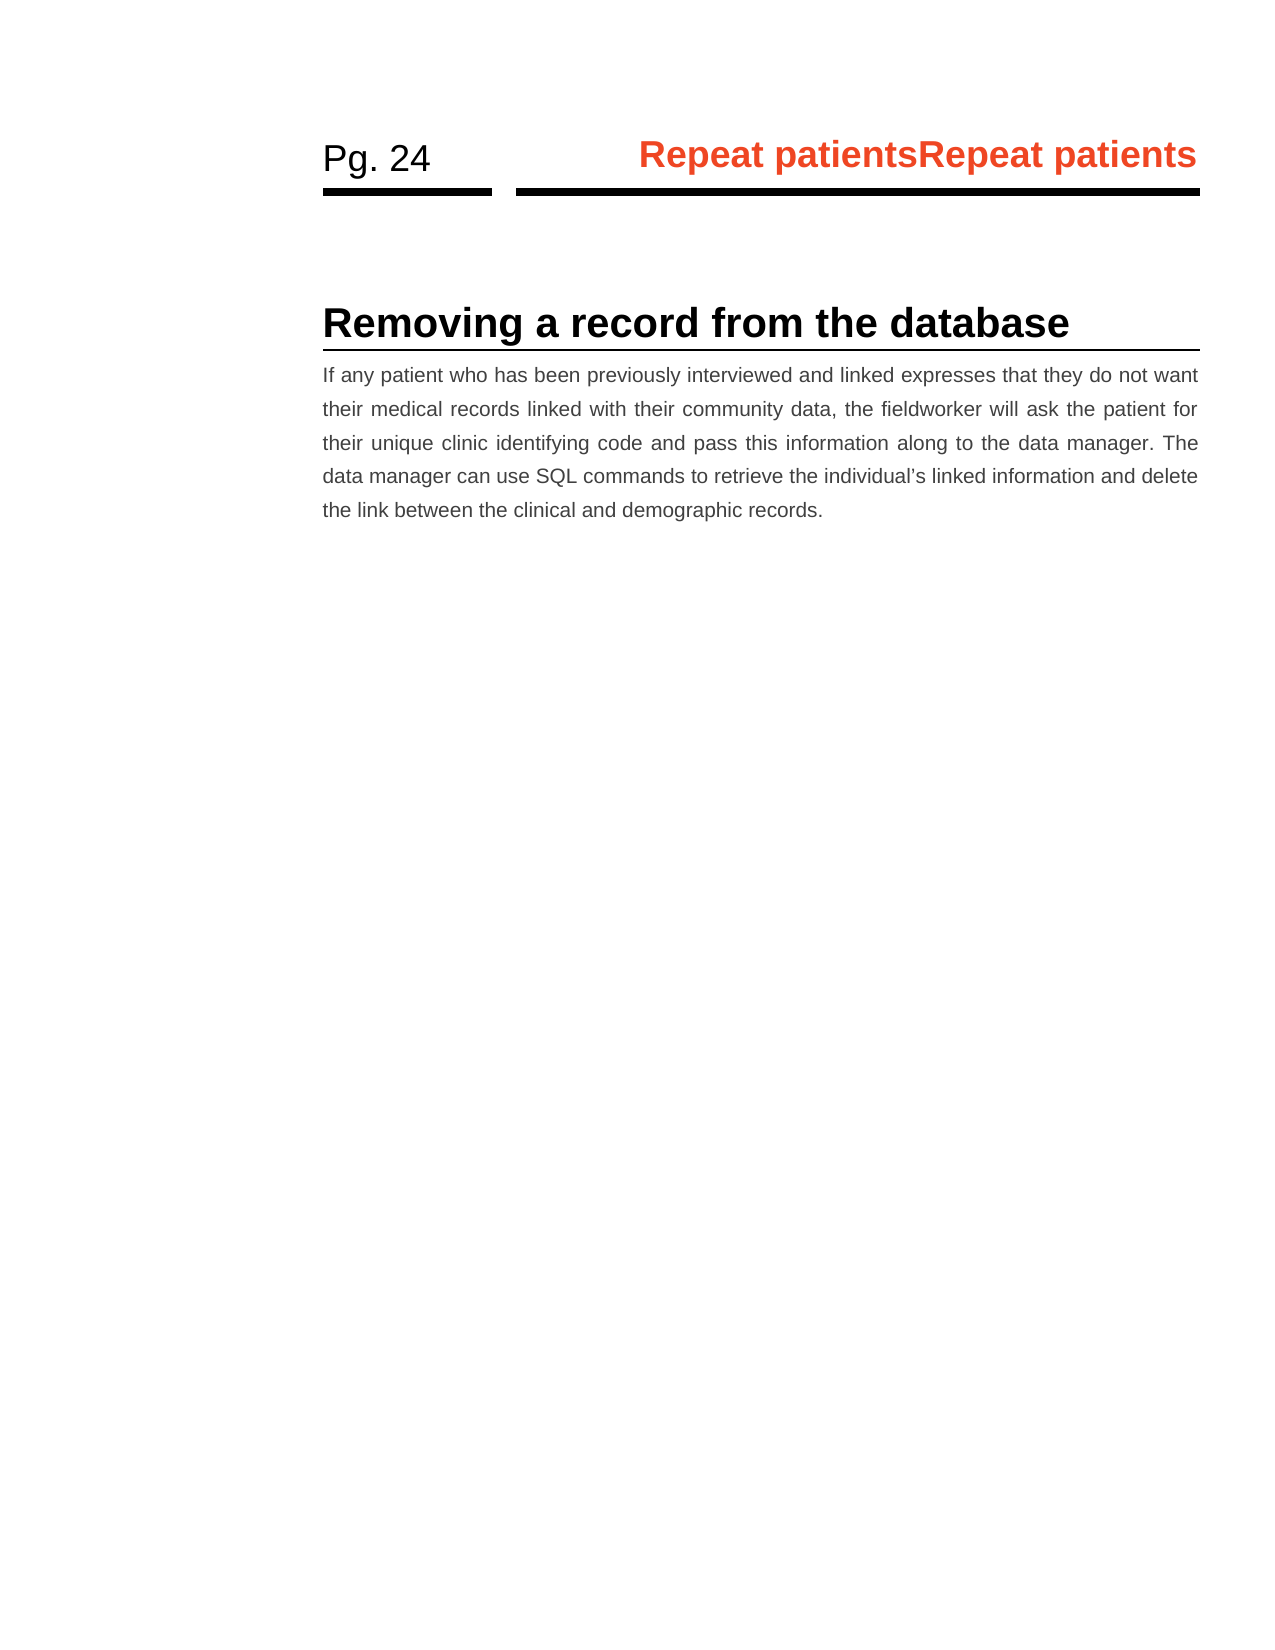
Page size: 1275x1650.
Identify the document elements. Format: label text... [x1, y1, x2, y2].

subtitle Removing a record from the database [322, 299, 1200, 351]
text If any patient who has been previously interviewed and linked expresses that they do not want their medical records linked with their community data, the fieldworker will ask the patient for their unique clinic identifying code and pass this information along to the data manager. The data manager can use SQL commands to retrieve the individual’s linked information and delete the link between the clinical and demographic records. [322, 363, 1200, 521]
